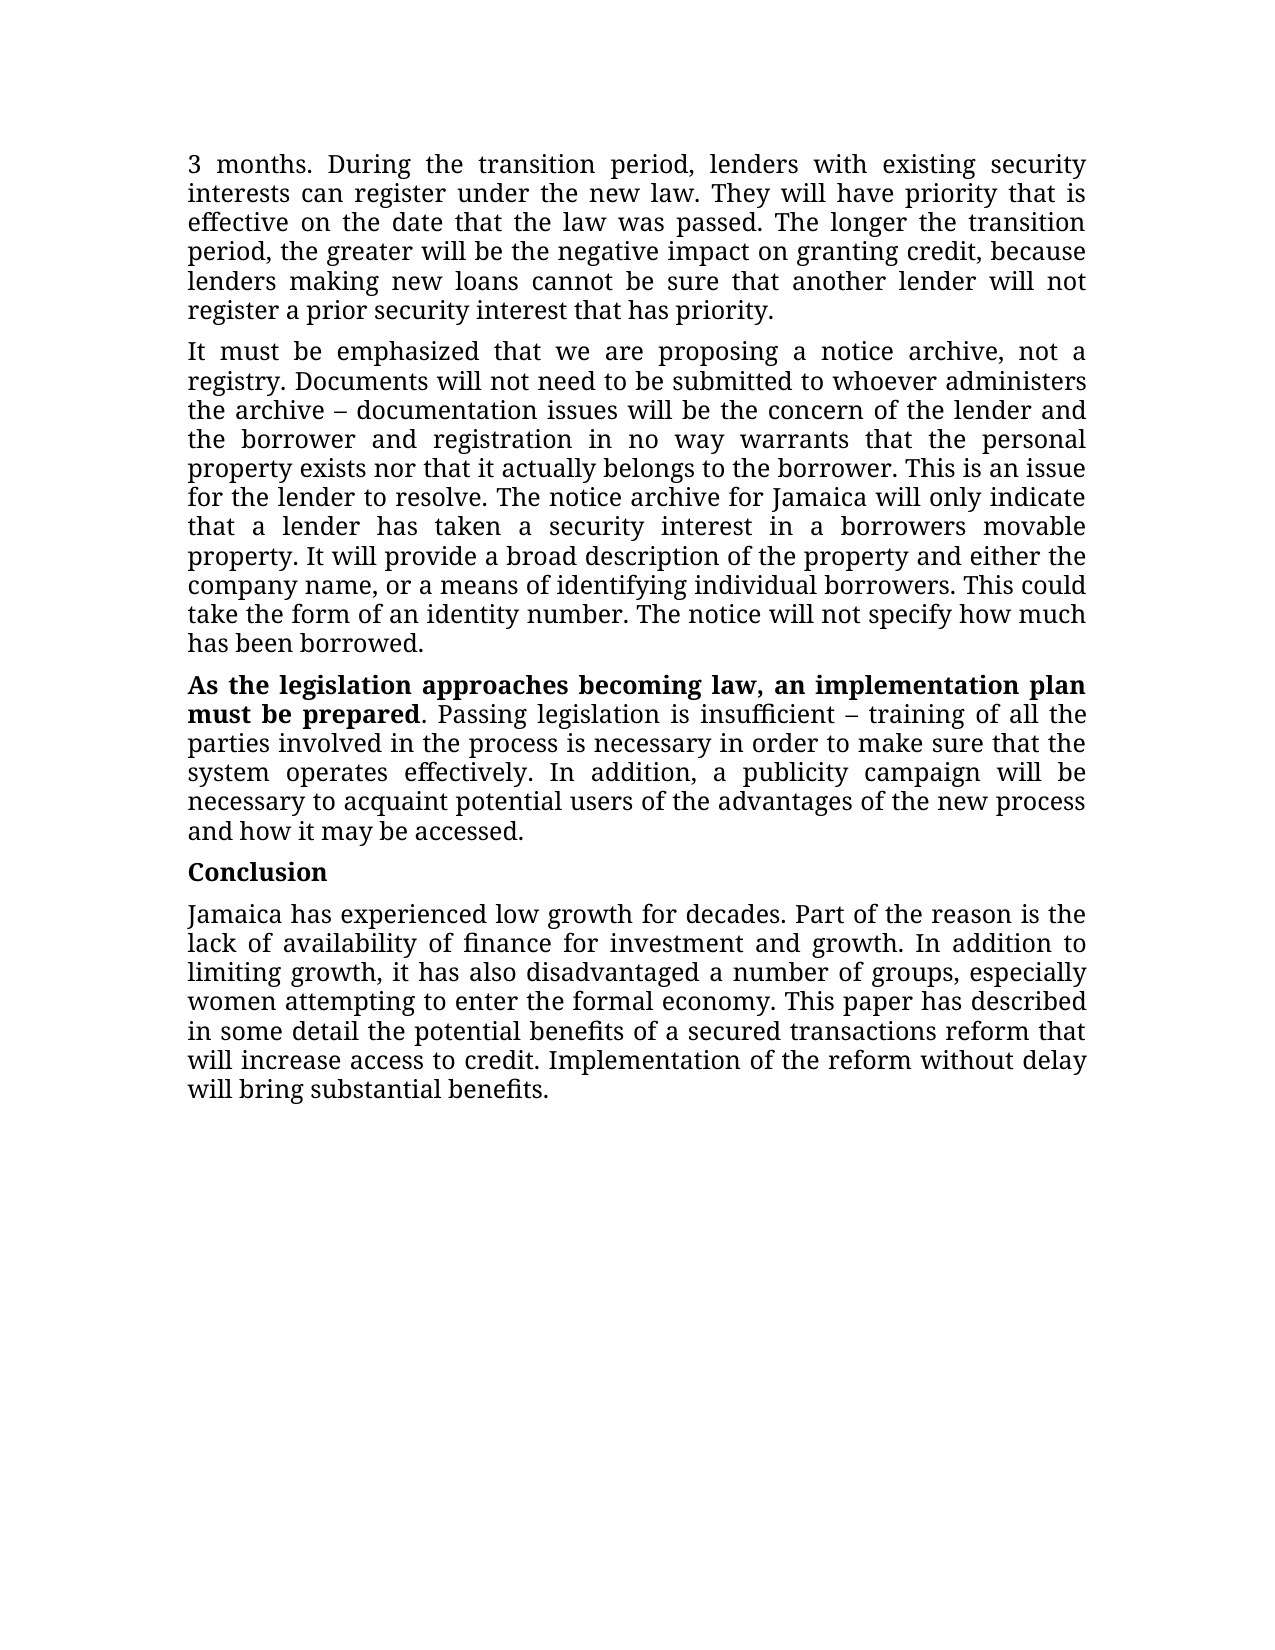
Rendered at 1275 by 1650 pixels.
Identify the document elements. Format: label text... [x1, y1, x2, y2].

text Jamaica has experienced low growth for decades. Part of the reason is the lack of availability of finance for investment and growth. In addition to limiting growth, it has also disadvantaged a number of groups, especially women attempting to enter the formal economy. This paper has described in some detail the potential benefits of a secured transactions reform that will increase access to credit. Implementation of the reform without delay will bring substantial benefits. [187, 900, 1087, 1104]
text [187, 150, 1087, 325]
text As the legislation approaches becoming law, an implementation plan must be prepared. Passing legislation is insufficient – training of all the parties involved in the process is necessary in order to make sure that the system operates effectively. In addition, a publicity campaign will be necessary to acquaint potential users of the advantages of the new process and how it may be accessed. [187, 671, 1087, 846]
text Conclusion [187, 858, 1087, 887]
text It must be emphasized that we are proposing a notice archive, not a registry. Documents will not need to be submitted to whoever administers the archive – documentation issues will be the concern of the lender and the borrower and registration in no way warrants that the personal property exists nor that it actually belongs to the borrower. This is an issue for the lender to resolve. The notice archive for Jamaica will only indicate that a lender has taken a security interest in a borrowers movable property. It will provide a broad description of the property and either the company name, or a means of identifying individual borrowers. This could take the form of an identity number. The notice will not specify how much has been borrowed. [187, 337, 1087, 658]
